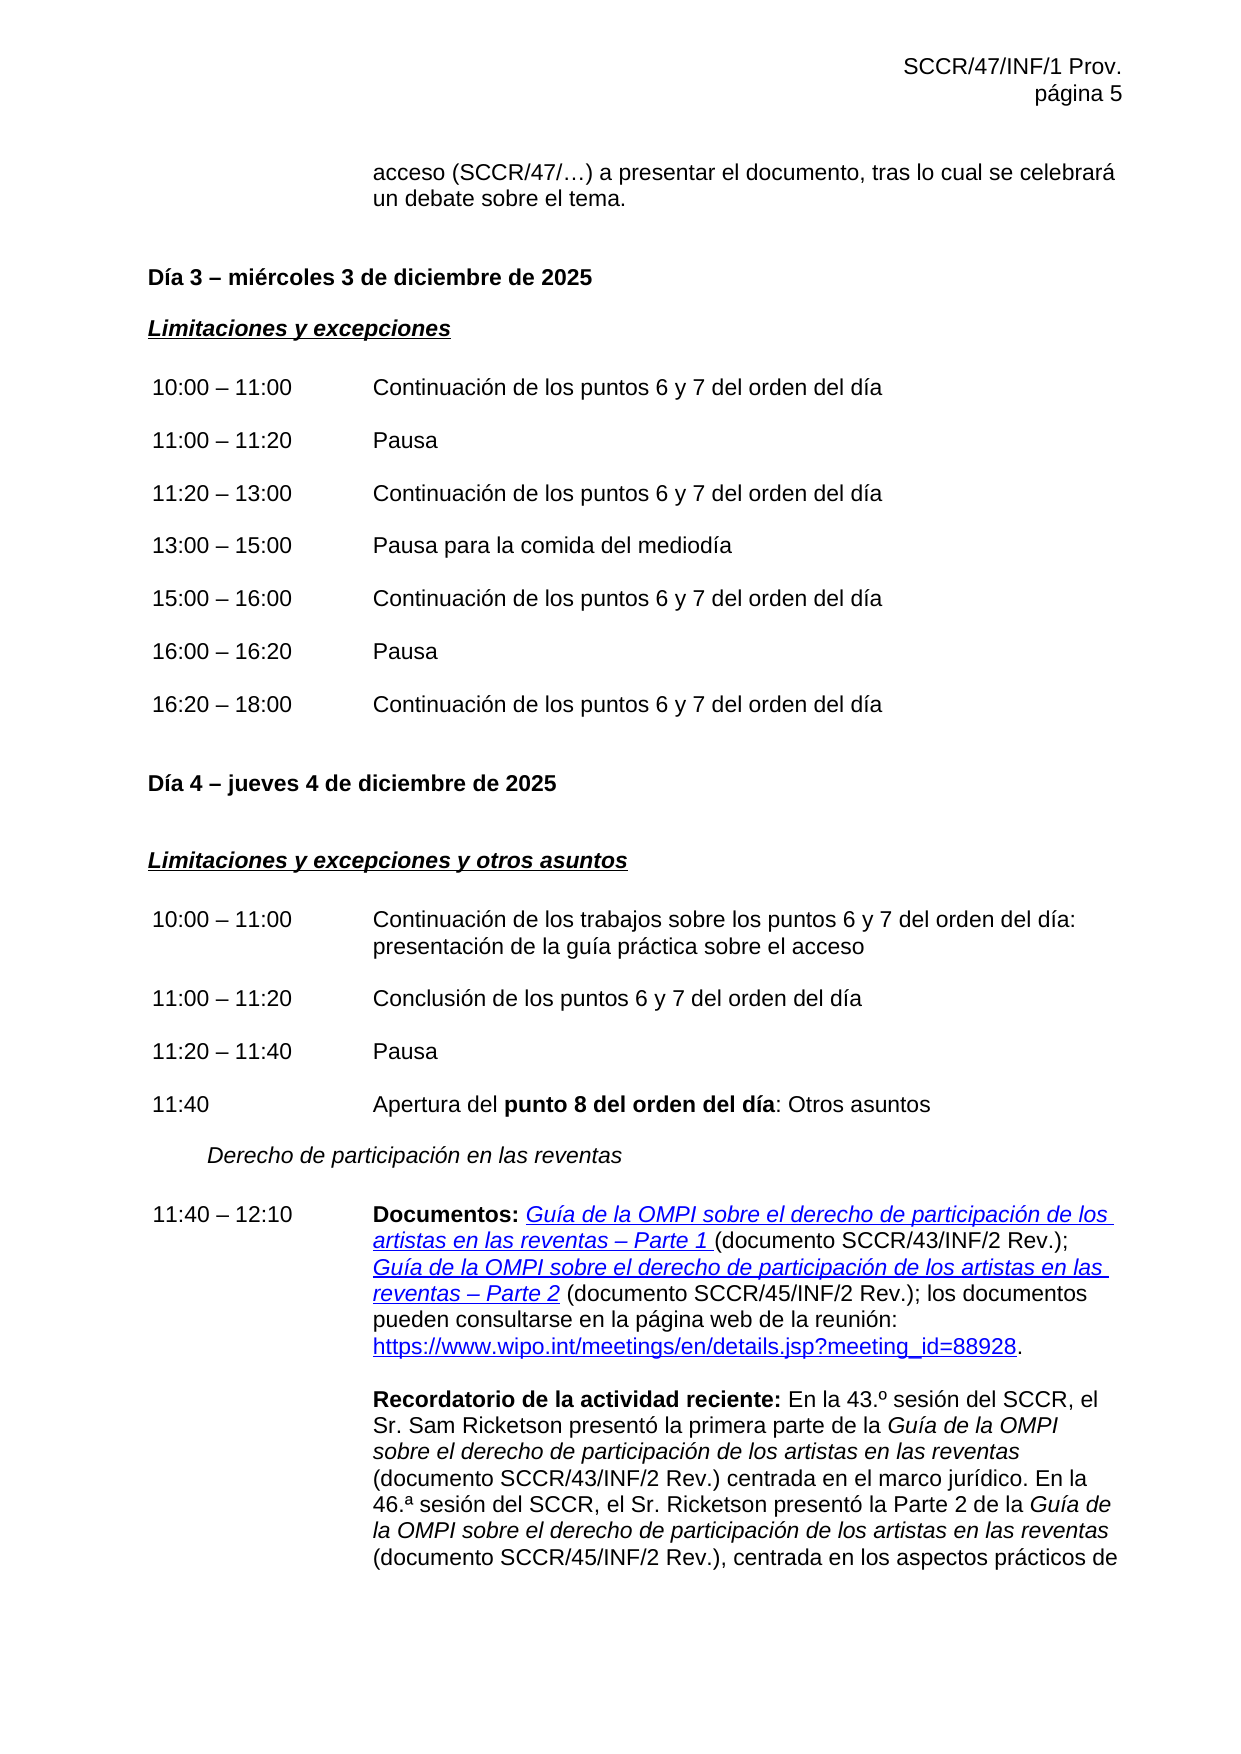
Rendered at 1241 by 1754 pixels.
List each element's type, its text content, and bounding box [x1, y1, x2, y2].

text 11:00 – 11:20 Conclusión de los puntos 6 y 7 del orden del día [152, 985, 1122, 1012]
text 11:20 – 13:00 Continuación de los puntos 6 y 7 del orden del día [152, 480, 1122, 506]
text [373, 158, 1122, 211]
text 11:20 – 11:40 Pausa [152, 1038, 1122, 1064]
text Día 4 – jueves 4 de diciembre de 2025 [148, 769, 1122, 796]
subtitle Derecho de participación en las reventas [207, 1142, 1122, 1168]
text 11:40 Apertura del punto 8 del orden del día: Otros asuntos [152, 1091, 1122, 1117]
text 16:00 – 16:20 Pausa [152, 638, 1122, 664]
text 13:00 – 15:00 Pausa para la comida del mediodía [152, 532, 1122, 559]
text Día 3 – miércoles 3 de diciembre de 2025 [148, 264, 1122, 290]
subtitle Limitaciones y excepciones [148, 315, 1122, 342]
text 10:00 – 11:00 Continuación de los puntos 6 y 7 del orden del día [152, 374, 1122, 401]
text 11:00 – 11:20 Pausa [152, 427, 1122, 453]
text 15:00 – 16:00 Continuación de los puntos 6 y 7 del orden del día [152, 585, 1122, 611]
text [373, 1386, 1122, 1570]
text 16:20 – 18:00 Continuación de los puntos 6 y 7 del orden del día [152, 691, 1122, 717]
text 11:40 – 12:10 Documentos: Guía de la OMPI sobre el derecho de participación de los artistas en las reventas – Parte 1 (documento SCCR/43/INF/2 Rev.); Guía de la OMPI sobre el derecho de participación de los artistas en las reventas – Parte 2 (documento SCCR/45/INF/2 Rev.); los documentos pueden consultarse en la página web de la reunión: https://www.wipo.int/meetings/en/details.jsp?meeting_id=88928. [152, 1201, 1122, 1359]
subtitle Limitaciones y excepciones y otros asuntos [148, 847, 1122, 874]
text 10:00 – 11:00 Continuación de los trabajos sobre los puntos 6 y 7 del orden del día: presentación de la guía práctica sobre el acceso [152, 906, 1122, 959]
